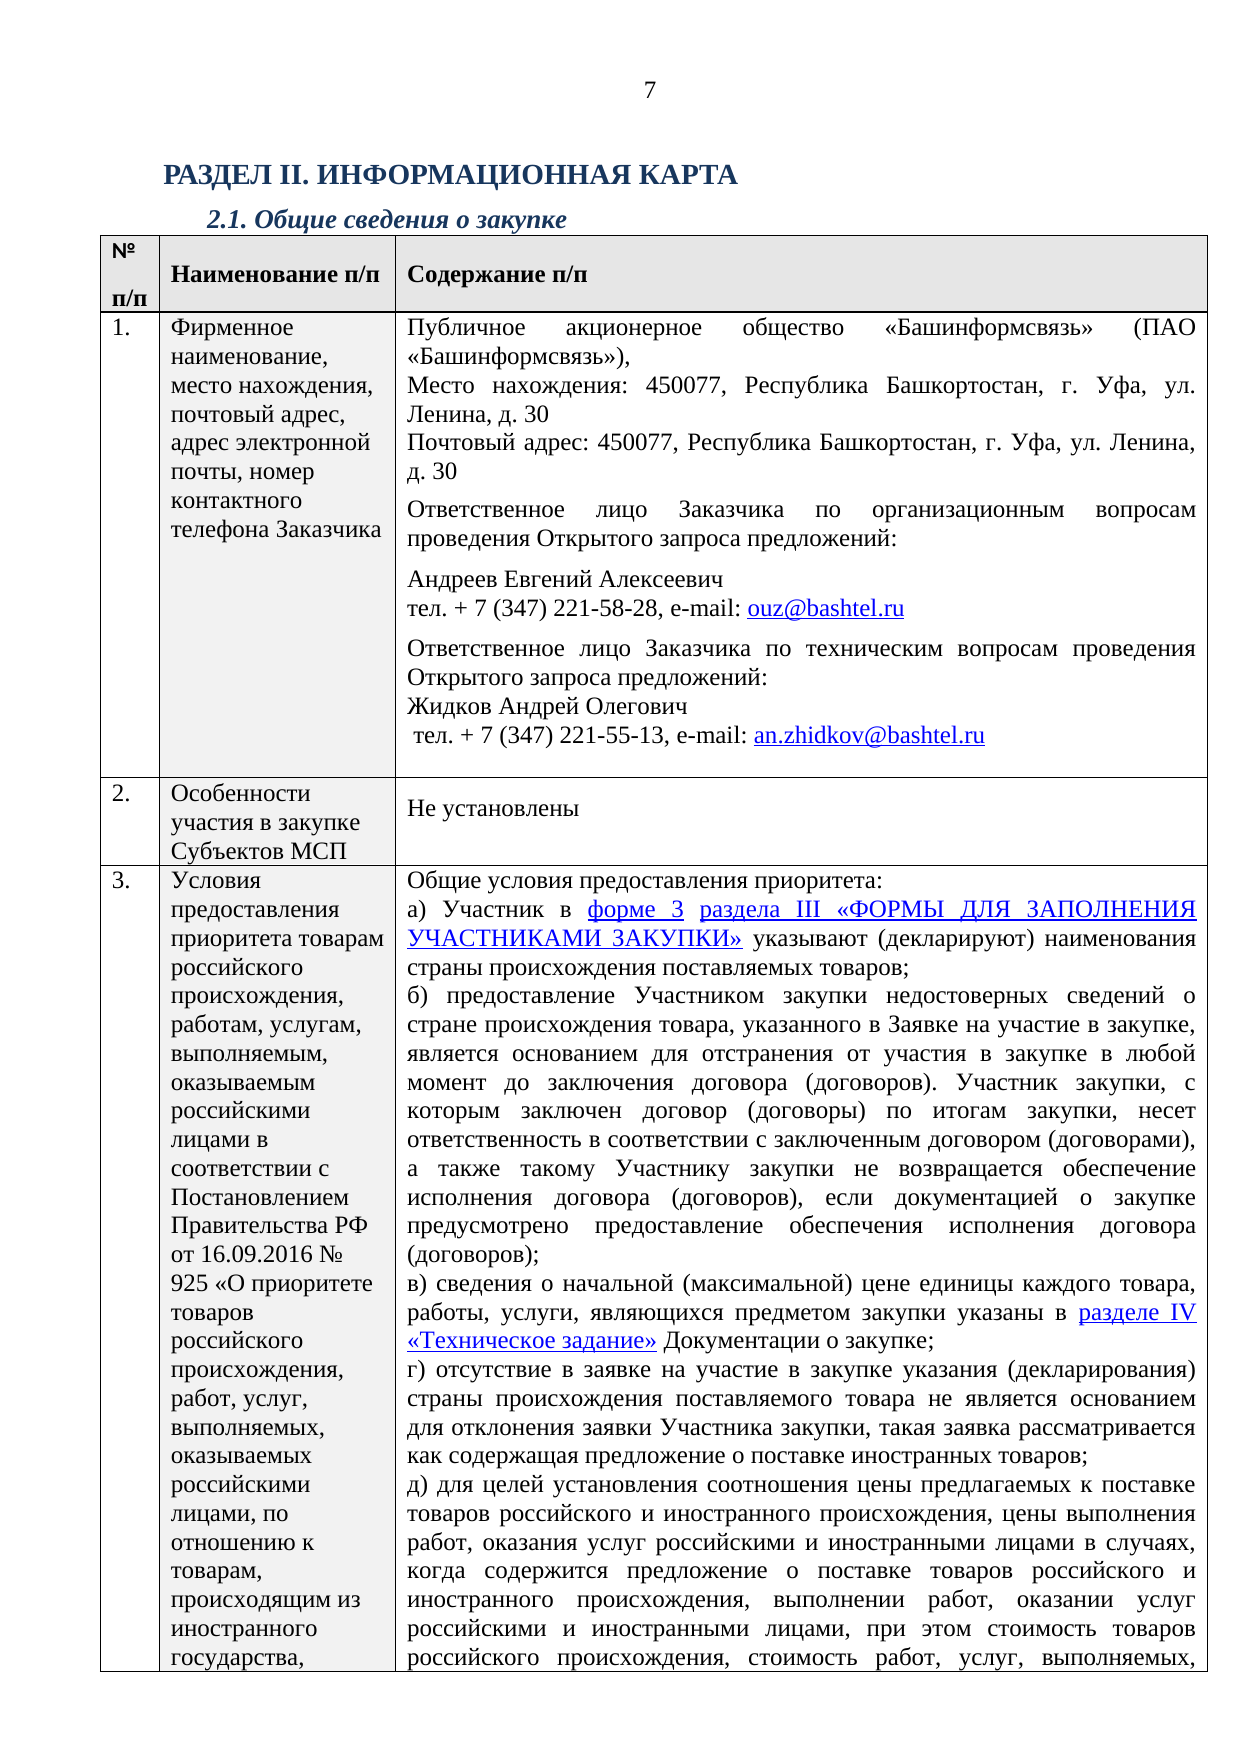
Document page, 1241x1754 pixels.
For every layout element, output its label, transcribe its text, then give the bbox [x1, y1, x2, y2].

table_cell Не установлены [396, 778, 1207, 864]
text РАЗДЕЛ II. ИНФОРМАЦИОННАЯ КАРТА [163, 157, 1181, 191]
text 2.1. Общие сведения о закупке [207, 203, 1181, 235]
table_cell Публичное акционерное общество «Башинформсвязь» (ПАО «Башинформсвязь»), Место нахождения: 450077, Республика Башкортостан, г. Уфа, ул. Ленина, д. 30 Почтовый адрес: 450077, Республика Башкортостан, г. Уфа, ул. Ленина, д. 30 Ответственное лицо Заказчика по организационным вопросам проведения Открытого запроса предложений: Андреев Евгений Алексеевич тел. + 7 (347) 221-58-28, e-mail: ouz@bashtel.ru Ответственное лицо Заказчика по техническим вопросам проведения Открытого запроса предложений: Жидков Андрей Олегович тел. + 7 (347) 221-55-13, e-mail: an.zhidkov@bashtel.ru [396, 313, 1207, 777]
table_cell [101, 778, 159, 864]
table_cell [101, 866, 159, 1671]
table_cell [101, 313, 159, 777]
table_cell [396, 866, 1207, 1671]
table_cell Фирменное наименование, место нахождения, почтовый адрес, адрес электронной почты, номер контактного телефона Заказчика [160, 313, 395, 777]
table_cell Особенности участия в закупке Субъектов МСП [160, 778, 395, 864]
table_header Содержание п/п [396, 236, 1207, 311]
table_header № п/п [101, 236, 159, 311]
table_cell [160, 866, 395, 1671]
table_header Наименование п/п [160, 236, 395, 311]
